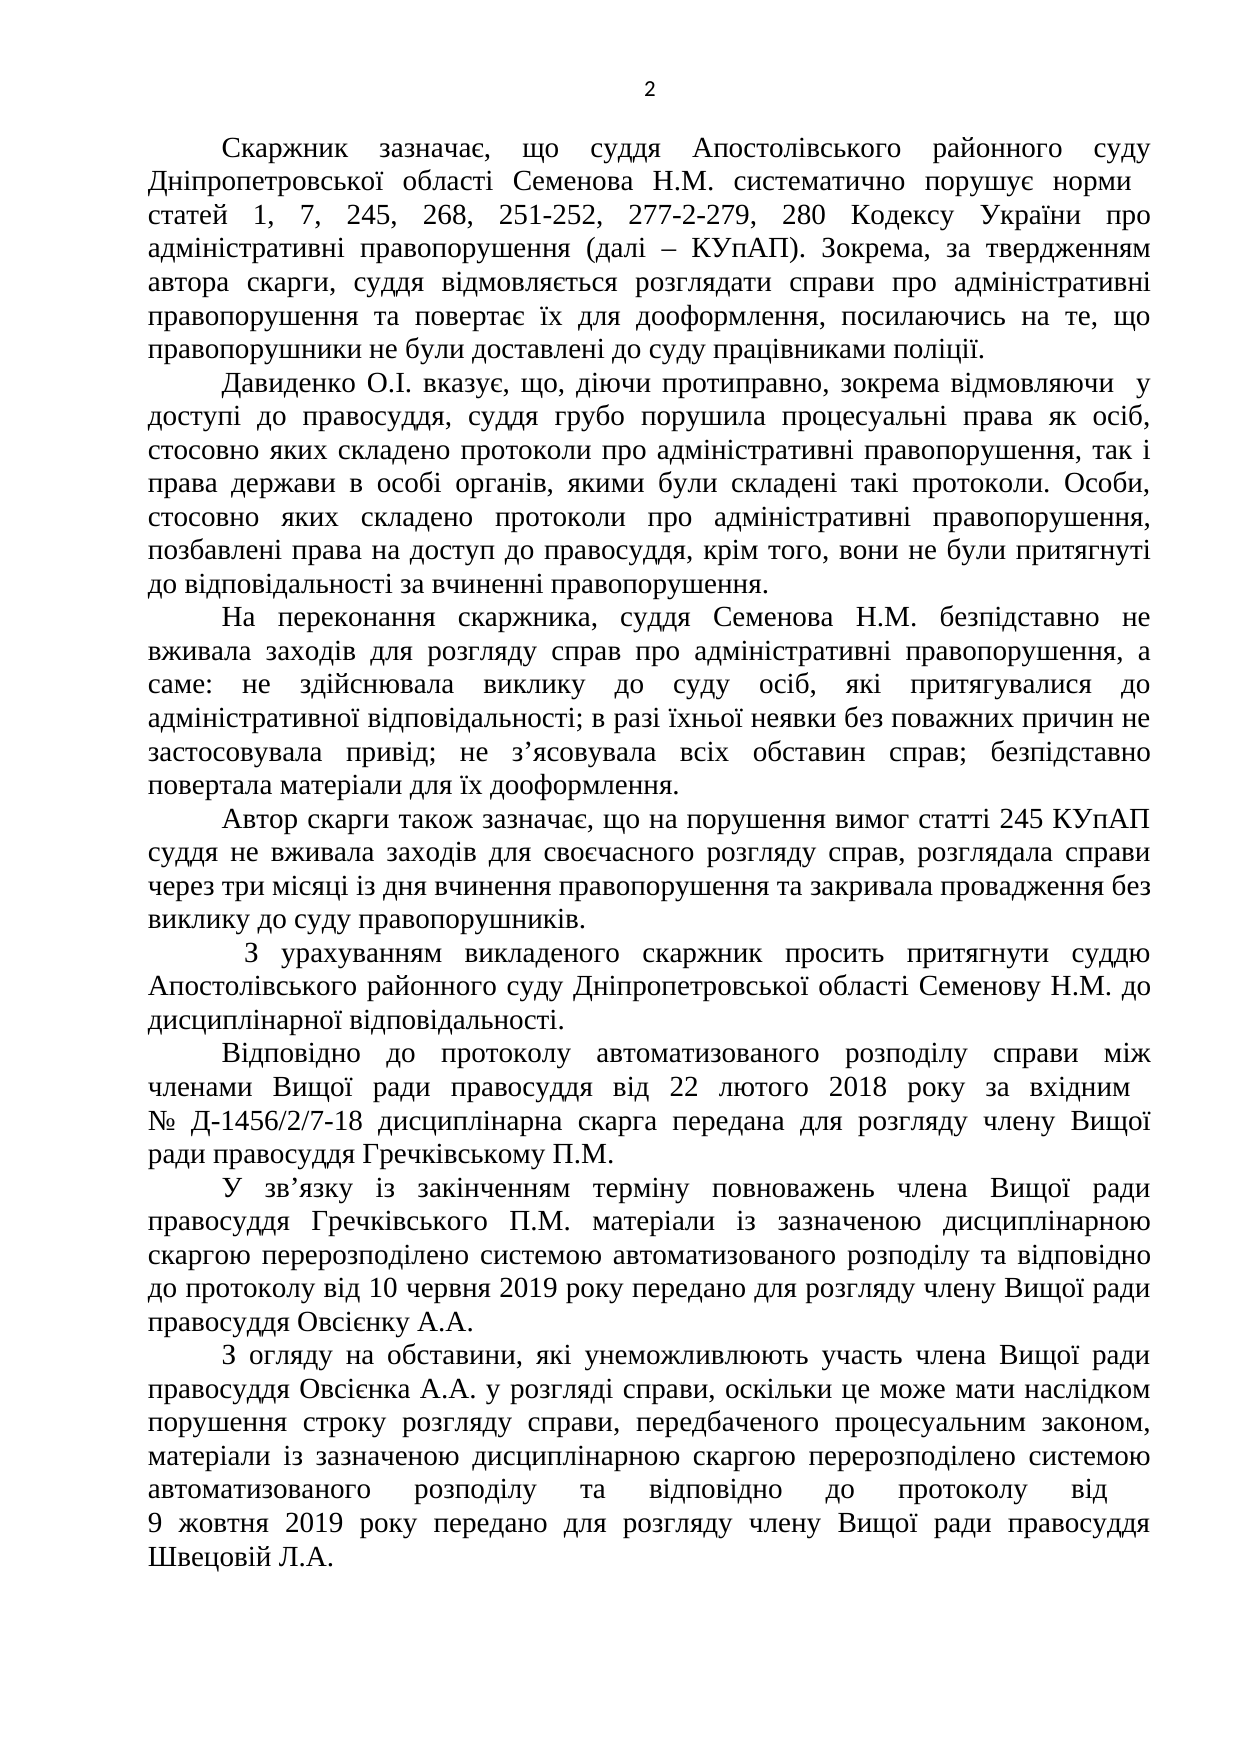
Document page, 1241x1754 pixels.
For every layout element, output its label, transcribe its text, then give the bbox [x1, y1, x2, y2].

text Давиденко О.І. вказує, що, діючи протиправно, зокрема відмовляючи у доступі до правосуддя, суддя грубо порушила процесуальні права як осіб, стосовно яких складено протоколи про адміністративні правопорушення, так і права держави в особі органів, якими були складені такі протоколи. Особи, стосовно яких складено протоколи про адміністративні правопорушення, позбавлені права на доступ до правосуддя, крім того, вони не були притягнуті до відповідальності за вчиненні правопорушення. [148, 365, 1152, 599]
text У зв’язку із закінченням терміну повноважень члена Вищої ради правосуддя Гречківського П.М. матеріали із зазначеною дисциплінарною скаргою перерозподілено системою автоматизованого розподілу та відповідно до протоколу від 10 червня 2019 року передано для розгляду члену Вищої ради правосуддя Овсієнку А.А. [148, 1170, 1152, 1337]
text Відповідно до протоколу автоматизованого розподілу справи між членами Вищої ради правосуддя від 22 лютого 2018 року за вхідним № Д-1456/2/7-18 дисциплінарна скарга передана для розгляду члену Вищої ради правосуддя Гречківському П.М. [148, 1036, 1152, 1170]
text З урахуванням викладеного скаржник просить притягнути суддю Апостолівського районного суду Дніпропетровської області Семенову Н.М. до дисциплінарної відповідальності. [148, 935, 1152, 1036]
text Скаржник зазначає, що суддя Апостолівського районного суду Дніпропетровської області Семенова Н.М. систематично порушує норми статей 1, 7, 245, 268, 251-252, 277-2-279, 280 Кодексу України про адміністративні правопорушення (далі – КУпАП). Зокрема, за твердженням автора скарги, суддя відмовляється розглядати справи про адміністративні правопорушення та повертає їх для дооформлення, посилаючись на те, що правопорушники не були доставлені до суду працівниками поліції. [148, 130, 1152, 365]
text Автор скарги також зазначає, що на порушення вимог статті 245 КУпАП суддя не вживала заходів для своєчасного розгляду справ, розглядала справи через три місяці із дня вчинення правопорушення та закривала провадження без виклику до суду правопорушників. [148, 801, 1152, 935]
text На переконання скаржника, суддя Семенова Н.М. безпідставно не вживала заходів для розгляду справ про адміністративні правопорушення, а саме: не здійснювала виклику до суду осіб, які притягувалися до адміністративної відповідальності; в разі їхньої неявки без поважних причин не застосовувала привід; не з’ясовувала всіх обставин справ; безпідставно повертала матеріали для їх дооформлення. [148, 599, 1152, 801]
text З огляду на обставини, які унеможливлюють участь члена Вищої ради правосуддя Овсієнка А.А. у розгляді справи, оскільки це може мати наслідком порушення строку розгляду справи, передбаченого процесуальним законом, матеріали із зазначеною дисциплінарною скаргою перерозподілено системою автоматизованого розподілу та відповідно до протоколу від 9 жовтня 2019 року передано для розгляду члену Вищої ради правосуддя Швецовій Л.А. [148, 1337, 1152, 1572]
